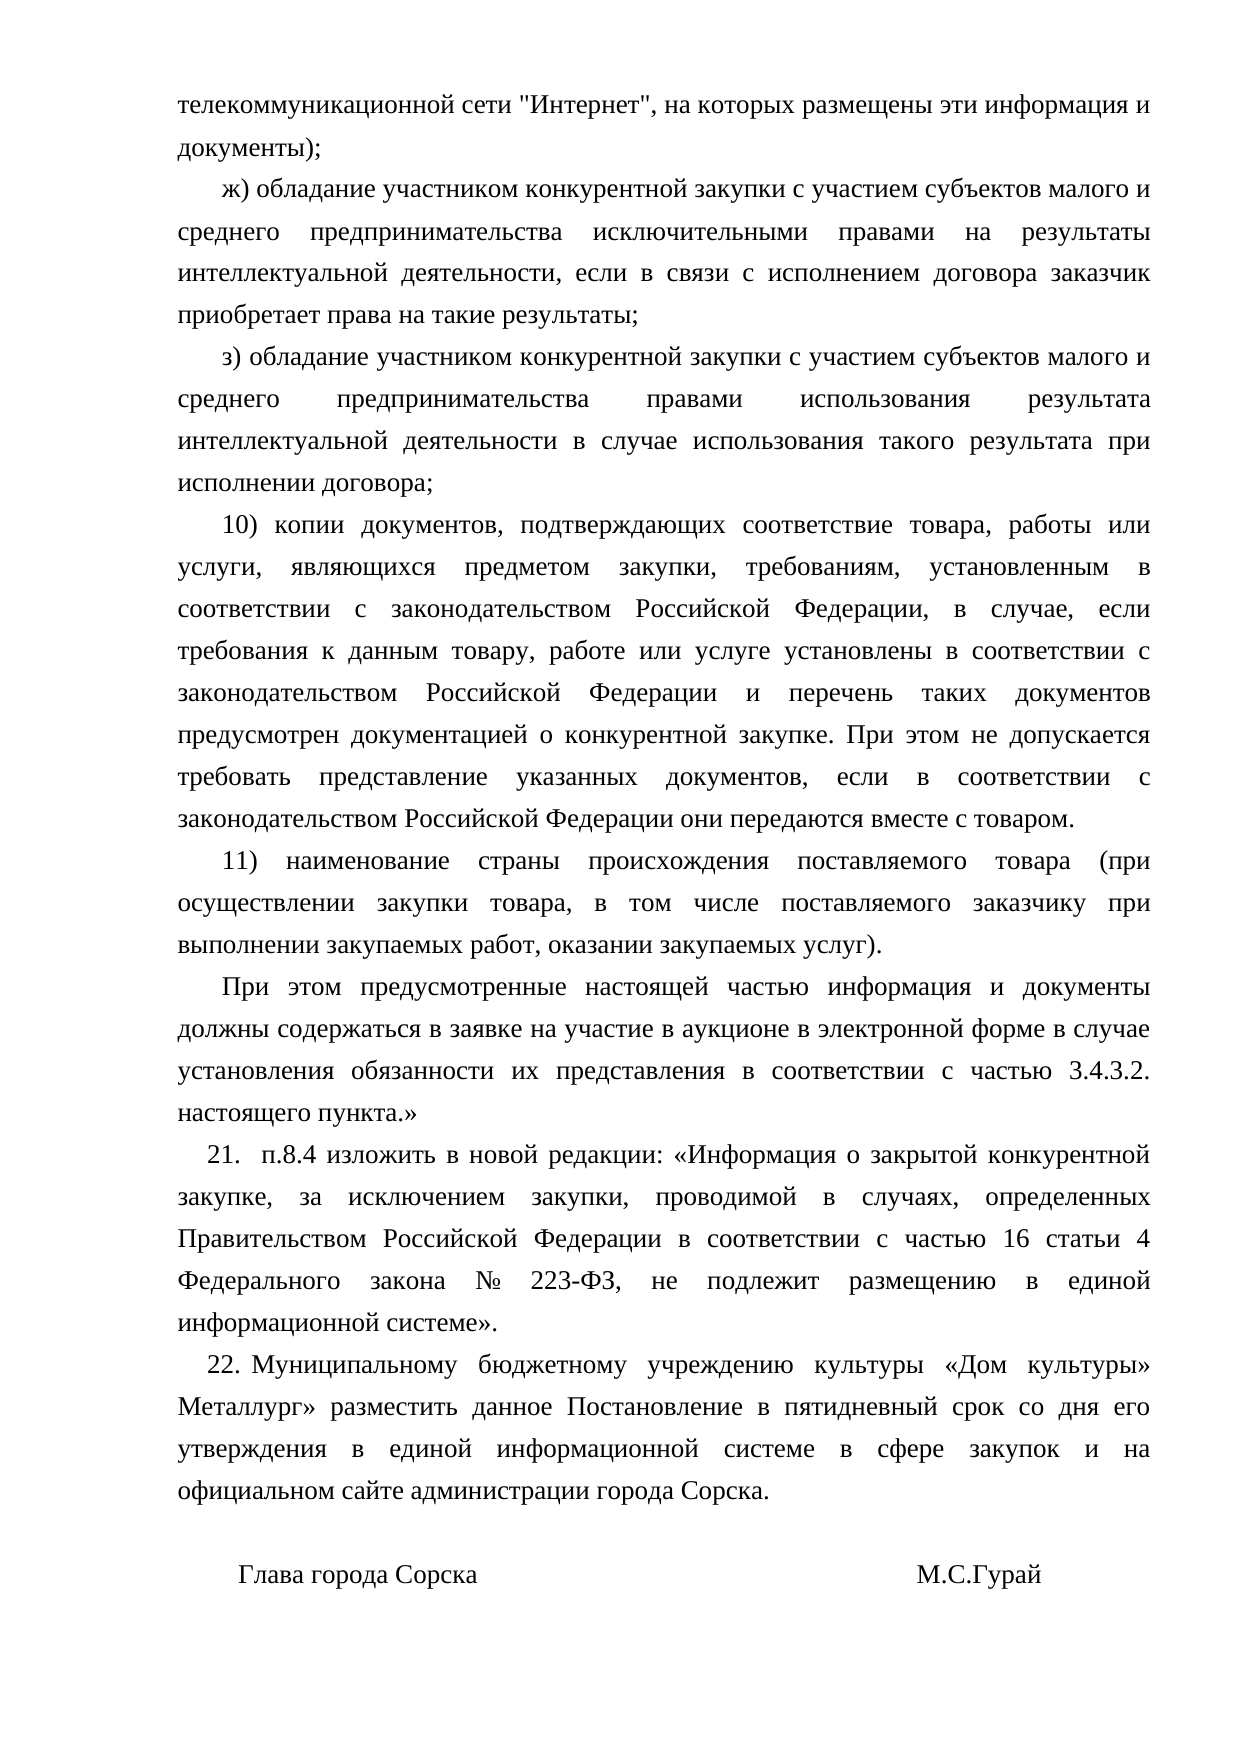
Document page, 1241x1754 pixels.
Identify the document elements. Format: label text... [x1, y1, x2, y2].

list п.8.4 изложить в новой редакции: «Информация о закрытой конкурентной закупке, за исключением закупки, проводимой в случаях, определенных Правительством Российской Федерации в соответствии с частью 16 статьи 4 Федерального закона № 223-ФЗ, не подлежит размещению в единой информационной системе». [177, 1138, 1152, 1337]
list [177, 89, 1152, 162]
list ж) обладание участником конкурентной закупки с участием субъектов малого и среднего предпринимательства исключительными правами на результаты интеллектуальной деятельности, если в связи с исполнением договора заказчик приобретает права на такие результаты; [177, 173, 1152, 330]
list з) обладание участником конкурентной закупки с участием субъектов малого и среднего предпринимательства правами использования результата интеллектуальной деятельности в случае использования такого результата при исполнении договора; [177, 341, 1152, 498]
text Глава города Сорска М.С.Гурай [177, 1558, 1152, 1589]
list Муниципальному бюджетному учреждению культуры «Дом культуры» Металлург» разместить данное Постановление в пятидневный срок со дня его утверждения в единой информационной системе в сфере закупок и на официальном сайте администрации города Сорска. [177, 1348, 1152, 1505]
list При этом предусмотренные настоящей частью информация и документы должны содержаться в заявке на участие в аукционе в электронной форме в случае установления обязанности их представления в соответствии с частью 3.4.3.2. настоящего пункта.» [177, 970, 1152, 1127]
list 10) копии документов, подтверждающих соответствие товара, работы или услуги, являющихся предметом закупки, требованиям, установленным в соответствии с законодательством Российской Федерации, в случае, если требования к данным товару, работе или услуге установлены в соответствии с законодательством Российской Федерации и перечень таких документов предусмотрен документацией о конкурентной закупке. При этом не допускается требовать представление указанных документов, если в соответствии с законодательством Российской Федерации они передаются вместе с товаром. [177, 508, 1152, 833]
list 11) наименование страны происхождения поставляемого товара (при осуществлении закупки товара, в том числе поставляемого заказчику при выполнении закупаемых работ, оказании закупаемых услуг). [177, 844, 1152, 959]
